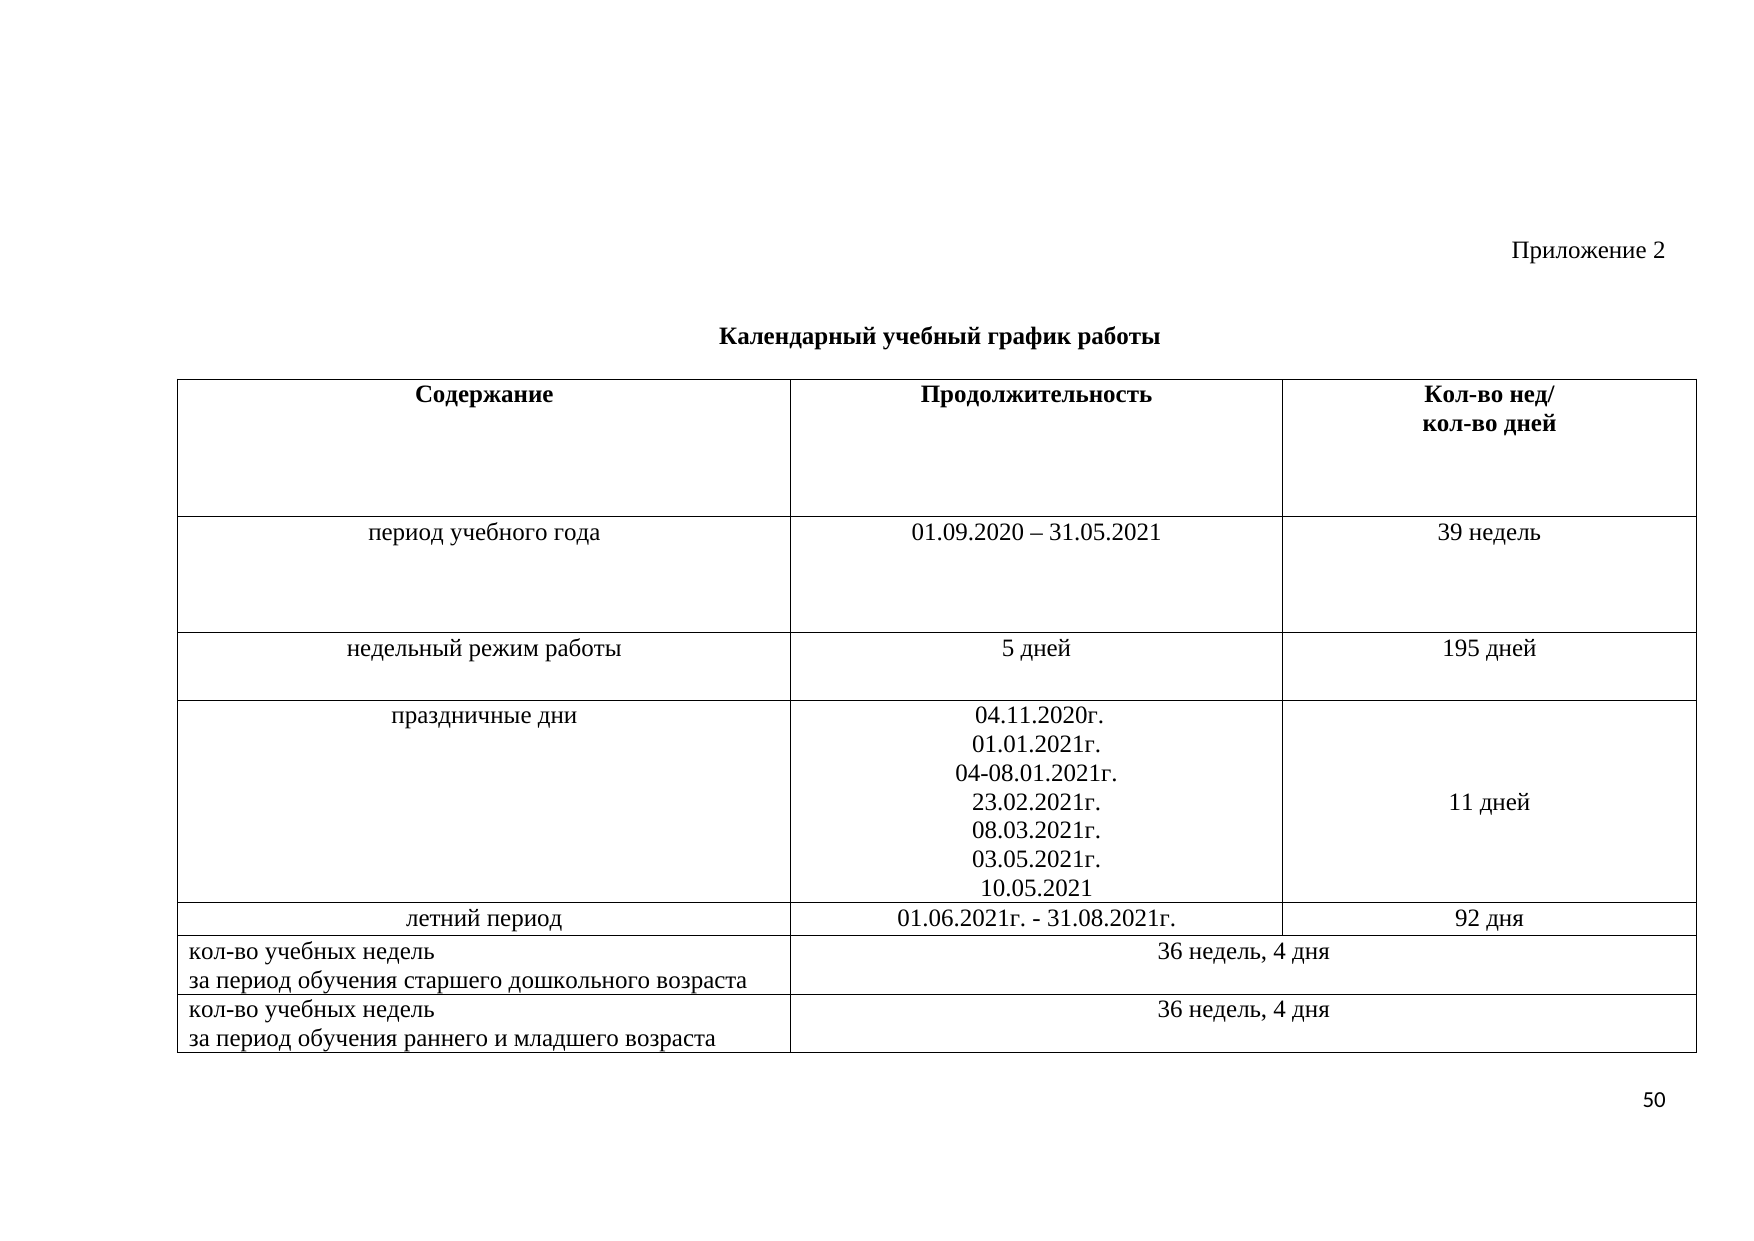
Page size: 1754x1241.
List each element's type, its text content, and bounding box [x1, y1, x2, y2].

table_header Содержание [178, 380, 790, 516]
text Календарный учебный график работы [214, 321, 1665, 350]
table_cell 11 дней [1283, 701, 1696, 902]
table_cell кол-во учебных недель за период обучения старшего дошкольного возраста [178, 936, 790, 993]
table_cell кол-во учебных недель за период обучения раннего и младшего возраста [178, 995, 790, 1052]
table_cell недельный режим работы [178, 633, 790, 699]
table_cell 04.11.2020г. 01.01.2021г. 04-08.01.2021г. 23.02.2021г. 08.03.2021г. 03.05.2021г. 10.05.2021 [791, 701, 1282, 902]
table_cell 5 дней [791, 633, 1282, 699]
table_header Кол-во нед/ кол-во дней [1283, 380, 1696, 516]
table_cell летний период [178, 903, 790, 935]
table_cell 39 недель [1283, 517, 1696, 632]
table_cell 36 недель, 4 дня [791, 995, 1696, 1052]
table_cell 195 дней [1283, 633, 1696, 699]
table_cell 01.09.2020 – 31.05.2021 [791, 517, 1282, 632]
table_cell 92 дня [1283, 903, 1696, 935]
table_cell праздничные дни [178, 701, 790, 902]
table_cell 36 недель, 4 дня [791, 936, 1696, 993]
table_cell 01.06.2021г. - 31.08.2021г. [791, 903, 1282, 935]
text Приложение 2 [177, 235, 1665, 263]
table_cell период учебного года [178, 517, 790, 632]
table_header Продолжительность [791, 380, 1282, 516]
